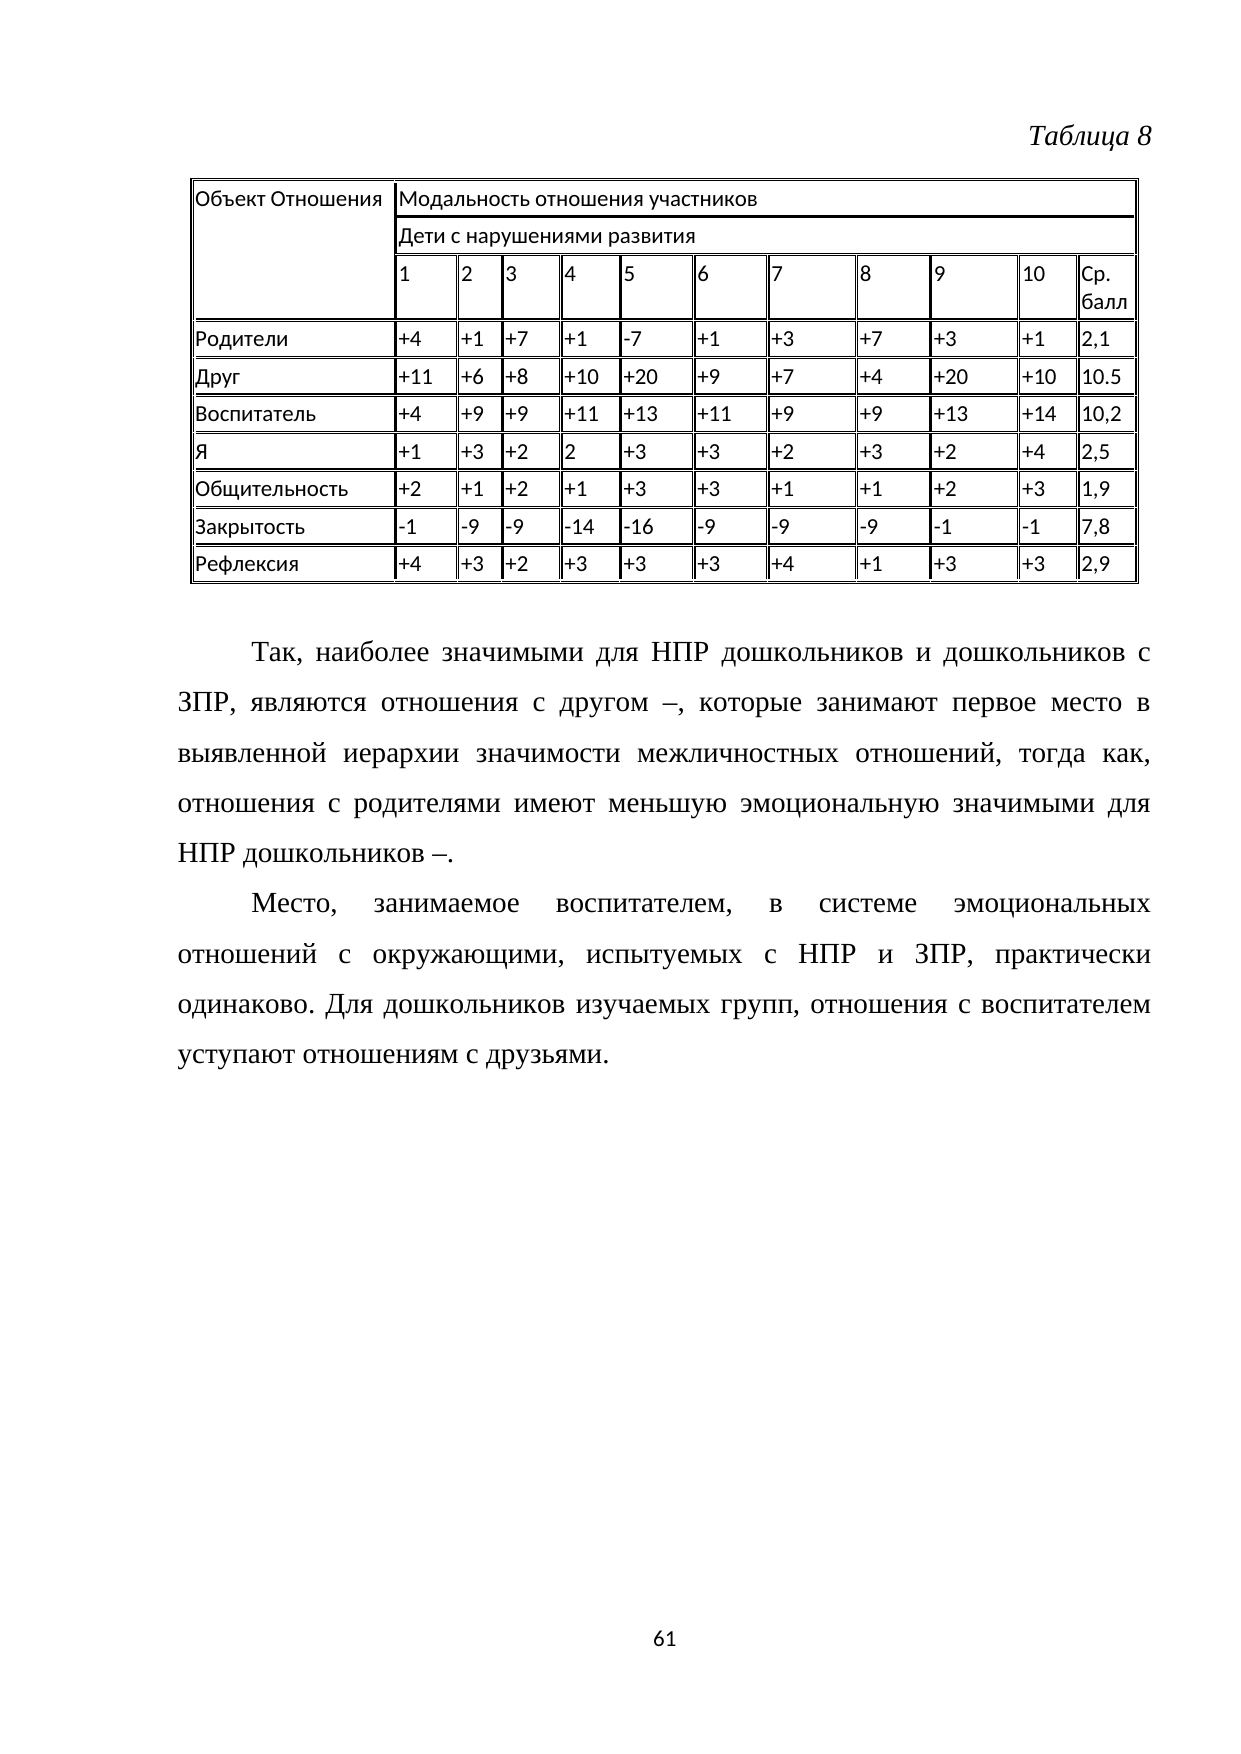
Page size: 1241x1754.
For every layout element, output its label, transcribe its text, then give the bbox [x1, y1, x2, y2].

table_cell +13 [622, 397, 692, 431]
table_cell +3 [696, 434, 766, 468]
table_cell Закрытость [192, 506, 395, 543]
table_cell 4 [563, 256, 619, 318]
table_cell 6 [696, 256, 766, 318]
table_cell +2 [770, 434, 855, 468]
table_cell 2,9 [1078, 543, 1136, 581]
table_cell +4 [395, 547, 458, 581]
table_cell +13 [932, 397, 1017, 431]
table_cell 10 [1020, 256, 1076, 318]
table_cell -9 [858, 509, 929, 543]
table_cell +20 [622, 359, 692, 393]
table_cell +4 [1020, 434, 1076, 468]
table_cell +9 [459, 397, 501, 431]
table_cell +11 [397, 359, 456, 393]
table_cell +2 [504, 472, 559, 506]
table_cell -9 [696, 509, 766, 543]
table_cell +3 [932, 322, 1017, 356]
table_cell +10 [1020, 359, 1076, 393]
table_cell +3 [458, 547, 502, 581]
table_cell +8 [504, 359, 559, 393]
table_header Модальность отношения участников [395, 181, 1135, 215]
table_cell -14 [563, 509, 619, 543]
table_cell +1 [1020, 322, 1076, 356]
table_cell 1,9 [1080, 468, 1136, 506]
table_cell -9 [770, 509, 855, 543]
table_cell -1 [1020, 509, 1076, 543]
table_cell +1 [459, 322, 501, 356]
table_cell +2 [397, 472, 456, 506]
table_cell +9 [770, 397, 855, 431]
table_cell -16 [622, 509, 692, 543]
table_cell +9 [504, 397, 559, 431]
table_cell +7 [858, 322, 929, 356]
table_cell 7 [770, 256, 855, 318]
table_cell Друг [192, 356, 395, 393]
table_cell 2 [563, 434, 619, 468]
table_cell +1 [856, 547, 930, 581]
table_cell +4 [397, 322, 456, 356]
table_cell Дети с нарушениями развития [397, 215, 1135, 252]
table_cell 5 [622, 256, 692, 318]
table_cell Воспитатель [194, 393, 394, 431]
table_cell 3 [504, 256, 559, 318]
table_cell +3 [858, 434, 929, 468]
table_cell +4 [397, 397, 456, 431]
table_cell +1 [858, 472, 929, 506]
table_cell +3 [770, 322, 855, 356]
table_cell +2 [932, 472, 1017, 506]
table_cell -1 [932, 509, 1017, 543]
table_cell +1 [459, 472, 501, 506]
table_cell -9 [504, 509, 559, 543]
table_cell +9 [696, 359, 766, 393]
table_cell +3 [561, 547, 620, 581]
table_cell +2 [504, 434, 559, 468]
table_cell +4 [768, 547, 856, 581]
table_cell +7 [504, 322, 559, 356]
table_cell -7 [622, 322, 692, 356]
table_cell +3 [622, 472, 692, 506]
table_cell +3 [1019, 543, 1078, 581]
table_cell +3 [622, 434, 692, 468]
text Таблица 8 [177, 118, 1152, 152]
table_cell +2 [502, 543, 561, 581]
table_cell +7 [770, 359, 855, 393]
table_cell 2,1 [1080, 318, 1136, 356]
table_cell Ср. балл [1080, 253, 1136, 318]
table_cell +2 [932, 434, 1017, 468]
table_cell +3 [694, 543, 768, 581]
table_cell +6 [459, 359, 501, 393]
table_cell +14 [1020, 397, 1076, 431]
table_cell +1 [770, 472, 855, 506]
table_cell +1 [563, 472, 619, 506]
table_cell 2,5 [1078, 431, 1137, 468]
table_cell +3 [930, 547, 1019, 581]
table_cell -9 [459, 509, 501, 543]
text Место, занимаемое воспитателем, в системе эмоциональных отношений с окружающими, испытуемых с НПР и ЗПР, практически одинаково. Для дошкольников изучаемых групп, отношения с воспитателем уступают отношениям с друзьями. [177, 886, 1152, 1070]
table_cell +11 [696, 397, 766, 431]
table_cell +11 [563, 397, 619, 431]
table_cell Общительность [194, 468, 394, 506]
table_cell +3 [459, 434, 501, 468]
table_cell +3 [696, 472, 766, 506]
table_cell 7,8 [1078, 506, 1137, 543]
table_cell +3 [1020, 472, 1076, 506]
table_cell -1 [397, 509, 456, 543]
table_cell +1 [397, 434, 456, 468]
table_cell 10,2 [1080, 393, 1136, 431]
table_cell 1 [397, 256, 456, 318]
table_cell Я [192, 431, 395, 468]
table_cell 2 [459, 256, 501, 318]
table_cell Рефлексия [194, 543, 395, 581]
table_cell +1 [696, 322, 766, 356]
table_cell 9 [932, 256, 1017, 318]
table_header Объект Отношения [194, 179, 395, 318]
table_cell +3 [620, 543, 694, 581]
text Так, наиболее значимыми для НПР дошкольников и дошкольников с ЗПР, являются отношения с другом –, которые занимают первое место в выявленной иерархии значимости межличностных отношений, тогда как, отношения с родителями имеют меньшую эмоциональную значимыми для НПР дошкольников –. [177, 634, 1152, 869]
table_cell +9 [858, 397, 929, 431]
table_cell +10 [563, 359, 619, 393]
table_cell Родители [194, 318, 394, 356]
table_cell +1 [563, 322, 619, 356]
table_cell 8 [858, 256, 929, 318]
table_cell +4 [858, 359, 929, 393]
table_cell 10.5 [1078, 356, 1137, 393]
table_cell +20 [932, 359, 1017, 393]
